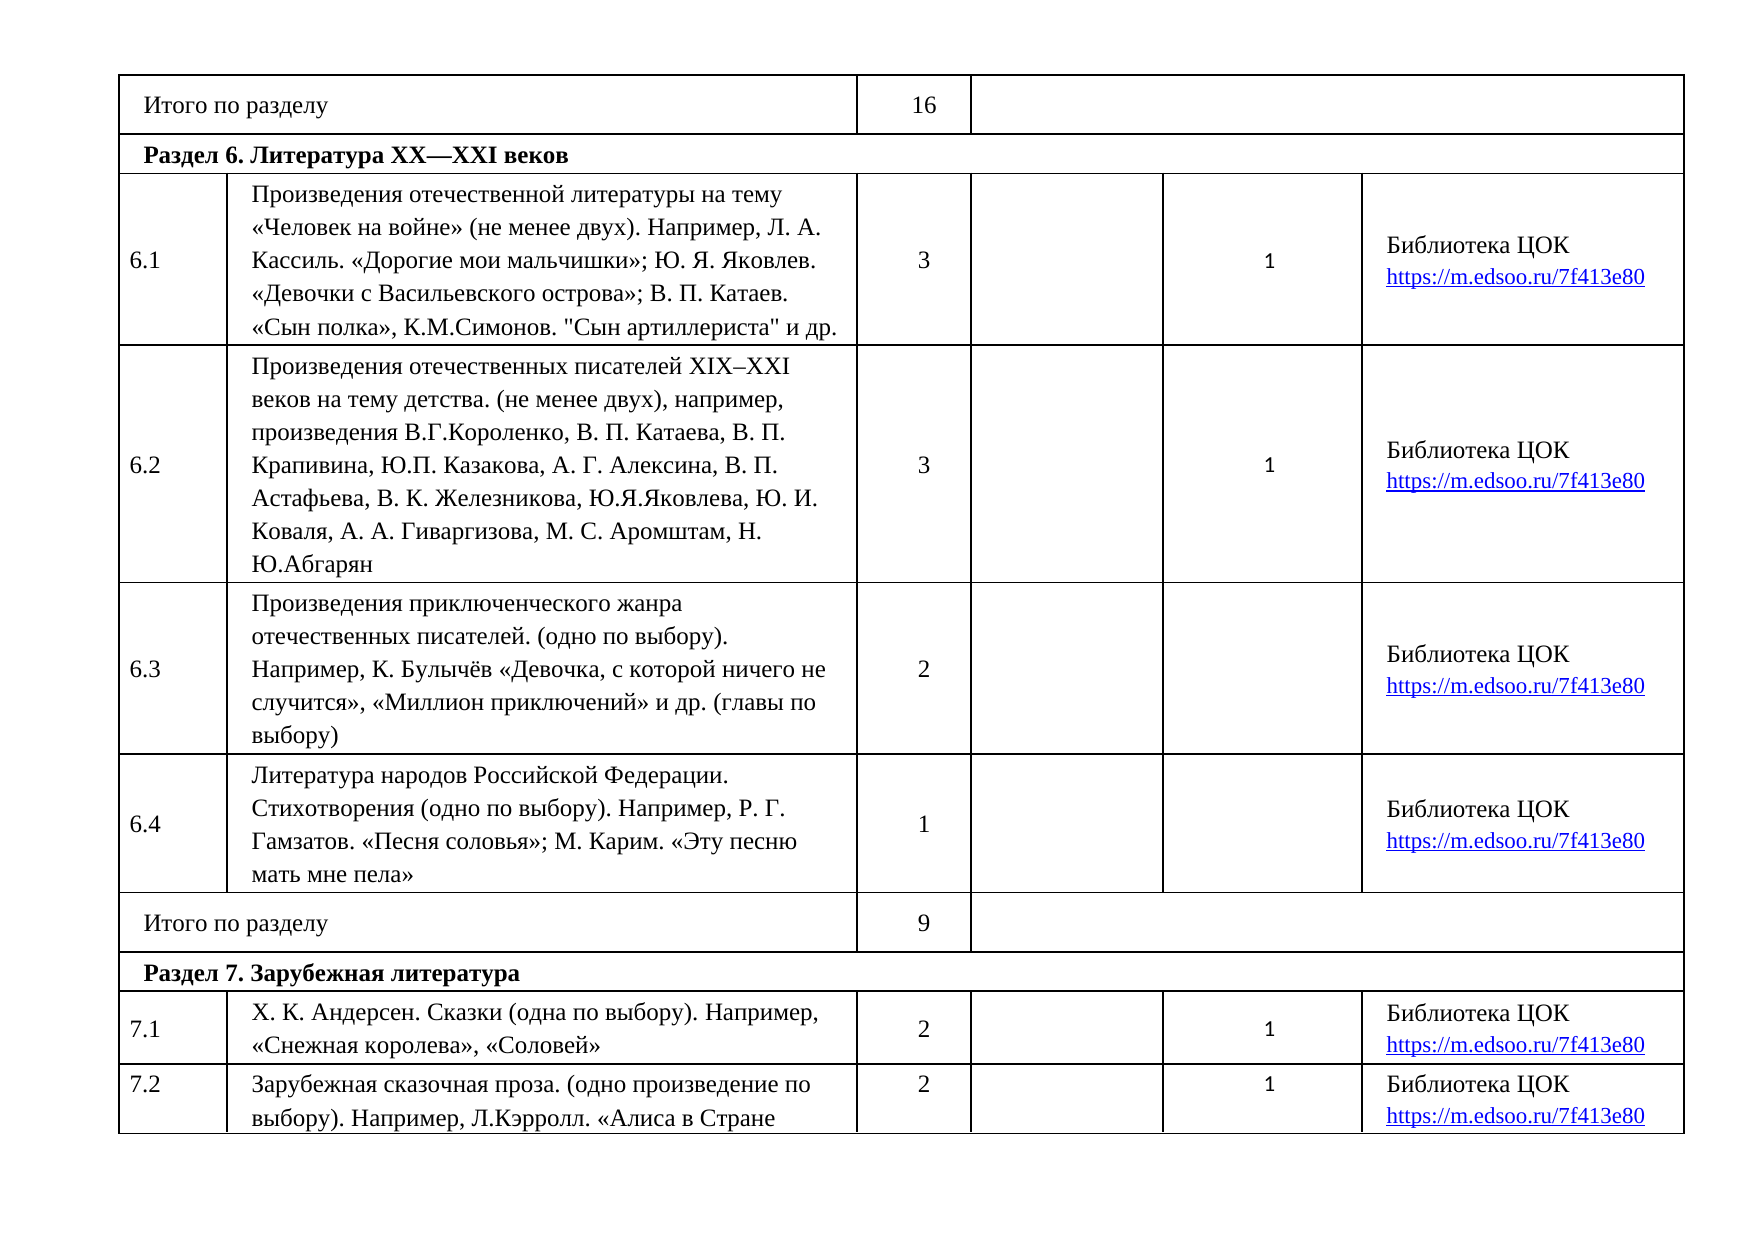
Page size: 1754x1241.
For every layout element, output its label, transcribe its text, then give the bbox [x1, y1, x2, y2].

table_cell 3 [858, 174, 970, 344]
table_cell 1 [1164, 346, 1361, 582]
table_cell Произведения отечественной литературы на тему «Человек на войне» (не менее двух). Например, Л. А. Кассиль. «Дорогие мои мальчишки»; Ю. Я. Яковлев. «Девочки с Васильевского острова»; В. П. Катаев. «Сын полка», К.М.Симонов. "Сын артиллериста" и др. [228, 174, 856, 344]
table_cell 1 [1164, 992, 1361, 1063]
table_cell 1 [1164, 1065, 1361, 1132]
table_cell 2 [858, 992, 970, 1063]
table_cell [972, 174, 1162, 344]
table_cell Библиотека ЦОК https://m.edsoo.ru/7f413e80 [1363, 755, 1683, 892]
table_cell Произведения приключенческого жанра отечественных писателей. (одно по выбору). Например, К. Булычёв «Девочка, с которой ничего не случится», «Миллион приключений» и др. (главы по выбору) [228, 583, 856, 753]
table_cell 16 [858, 76, 970, 133]
table_cell 2 [858, 583, 970, 753]
table_cell [972, 755, 1162, 892]
table_cell 6.3 [120, 583, 226, 753]
table_cell Раздел 6. Литература XX—XXI веков [120, 135, 1683, 173]
table_cell 9 [858, 893, 970, 951]
table_cell Библиотека ЦОК https://m.edsoo.ru/7f413e80 [1363, 346, 1683, 582]
table_cell 2 [858, 1065, 970, 1132]
table_cell 6.1 [120, 174, 226, 344]
table_cell Раздел 7. Зарубежная литература [120, 953, 1683, 990]
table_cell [228, 1065, 856, 1132]
table_cell 6.4 [120, 755, 226, 892]
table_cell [1363, 1065, 1683, 1132]
table_cell [972, 1065, 1162, 1132]
table_cell 6.2 [120, 346, 226, 582]
table_cell [972, 893, 1683, 951]
table_cell 1 [858, 755, 970, 892]
table_cell Библиотека ЦОК https://m.edsoo.ru/7f413e80 [1363, 583, 1683, 753]
table_cell [972, 992, 1162, 1063]
table_cell [972, 346, 1162, 582]
table_cell Итого по разделу [120, 76, 856, 133]
table_cell Итого по разделу [120, 893, 856, 951]
table_cell Библиотека ЦОК https://m.edsoo.ru/7f413e80 [1363, 992, 1683, 1063]
table_cell [1164, 583, 1361, 753]
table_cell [1363, 174, 1683, 344]
table_cell Х. К. Андерсен. Сказки (одна по выбору). Например, «Снежная королева», «Соловей» [228, 992, 856, 1063]
table_cell 7.1 [120, 992, 226, 1063]
table_cell Произведения отечественных писателей XIX–XXI веков на тему детства. (не менее двух), например, произведения В.Г.Короленко, В. П. Катаева, В. П. Крапивина, Ю.П. Казакова, А. Г. Алексина, В. П. Астафьева, В. К. Железникова, Ю.Я.Яковлева, Ю. И. Коваля, А. А. Гиваргизова, М. С. Аромштам, Н. Ю.Абгарян [228, 346, 856, 582]
table_cell 3 [858, 346, 970, 582]
table_cell 7.2 [120, 1065, 226, 1132]
table_cell [972, 583, 1162, 753]
table_cell [972, 76, 1683, 133]
table_cell [1164, 755, 1361, 892]
table_cell Литература народов Российской Федерации. Стихотворения (одно по выбору). Например, Р. Г. Гамзатов. «Песня соловья»; М. Карим. «Эту песню мать мне пела» [228, 755, 856, 892]
table_cell 1 [1164, 174, 1361, 344]
